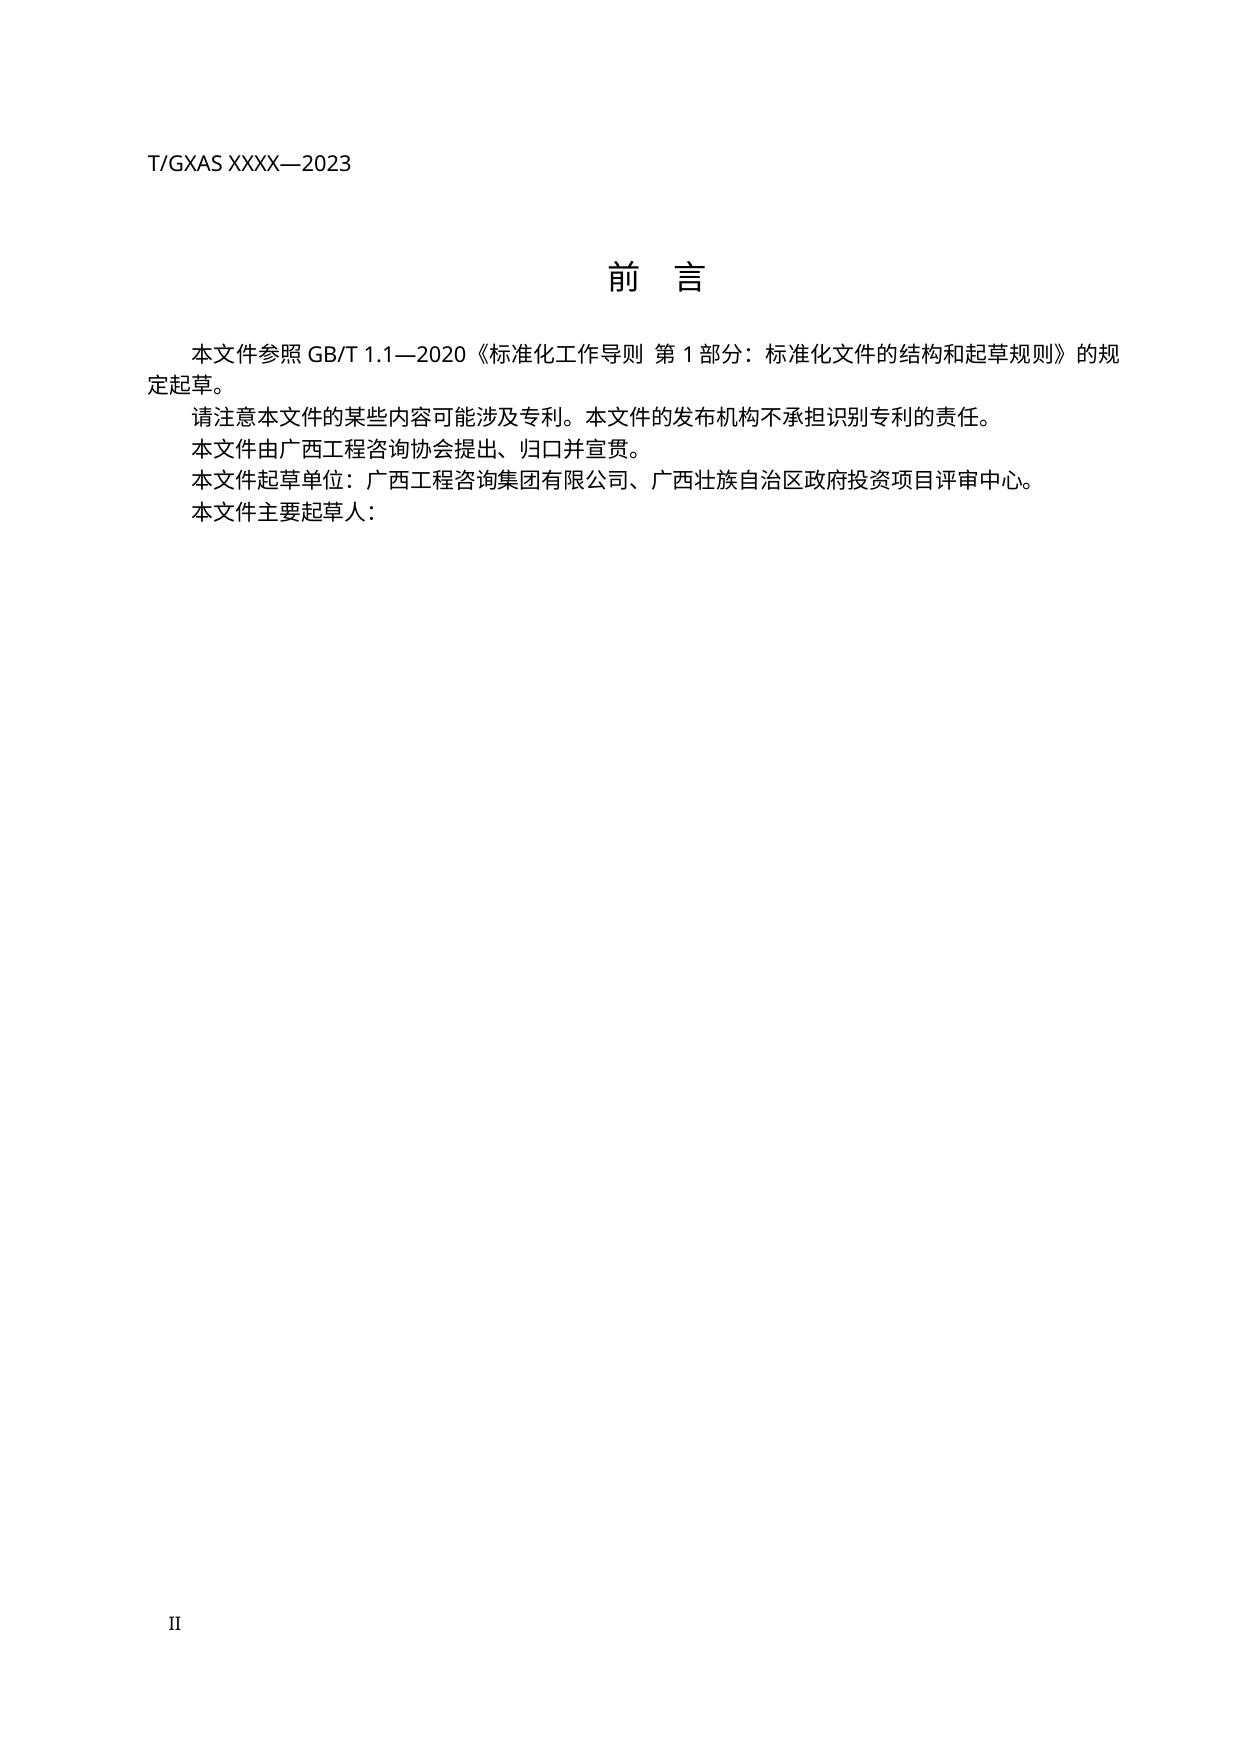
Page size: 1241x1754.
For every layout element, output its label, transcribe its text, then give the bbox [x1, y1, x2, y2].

text 本文件主要起草人： [148, 495, 1122, 527]
text 前言 [148, 251, 1122, 299]
text 本文件由广西工程咨询协会提出、归口并宣贯。 [148, 432, 1122, 463]
text 请注意本文件的某些内容可能涉及专利。本文件的发布机构不承担识别专利的责任。 [148, 400, 1122, 432]
text 本文件起草单位：广西工程咨询集团有限公司、广西壮族自治区政府投资项目评审中心。 [148, 463, 1122, 495]
text 本文件参照GB/T 1.1—2020《标准化工作导则 第1部分：标准化文件的结构和起草规则》的规定起草。 [148, 337, 1122, 400]
